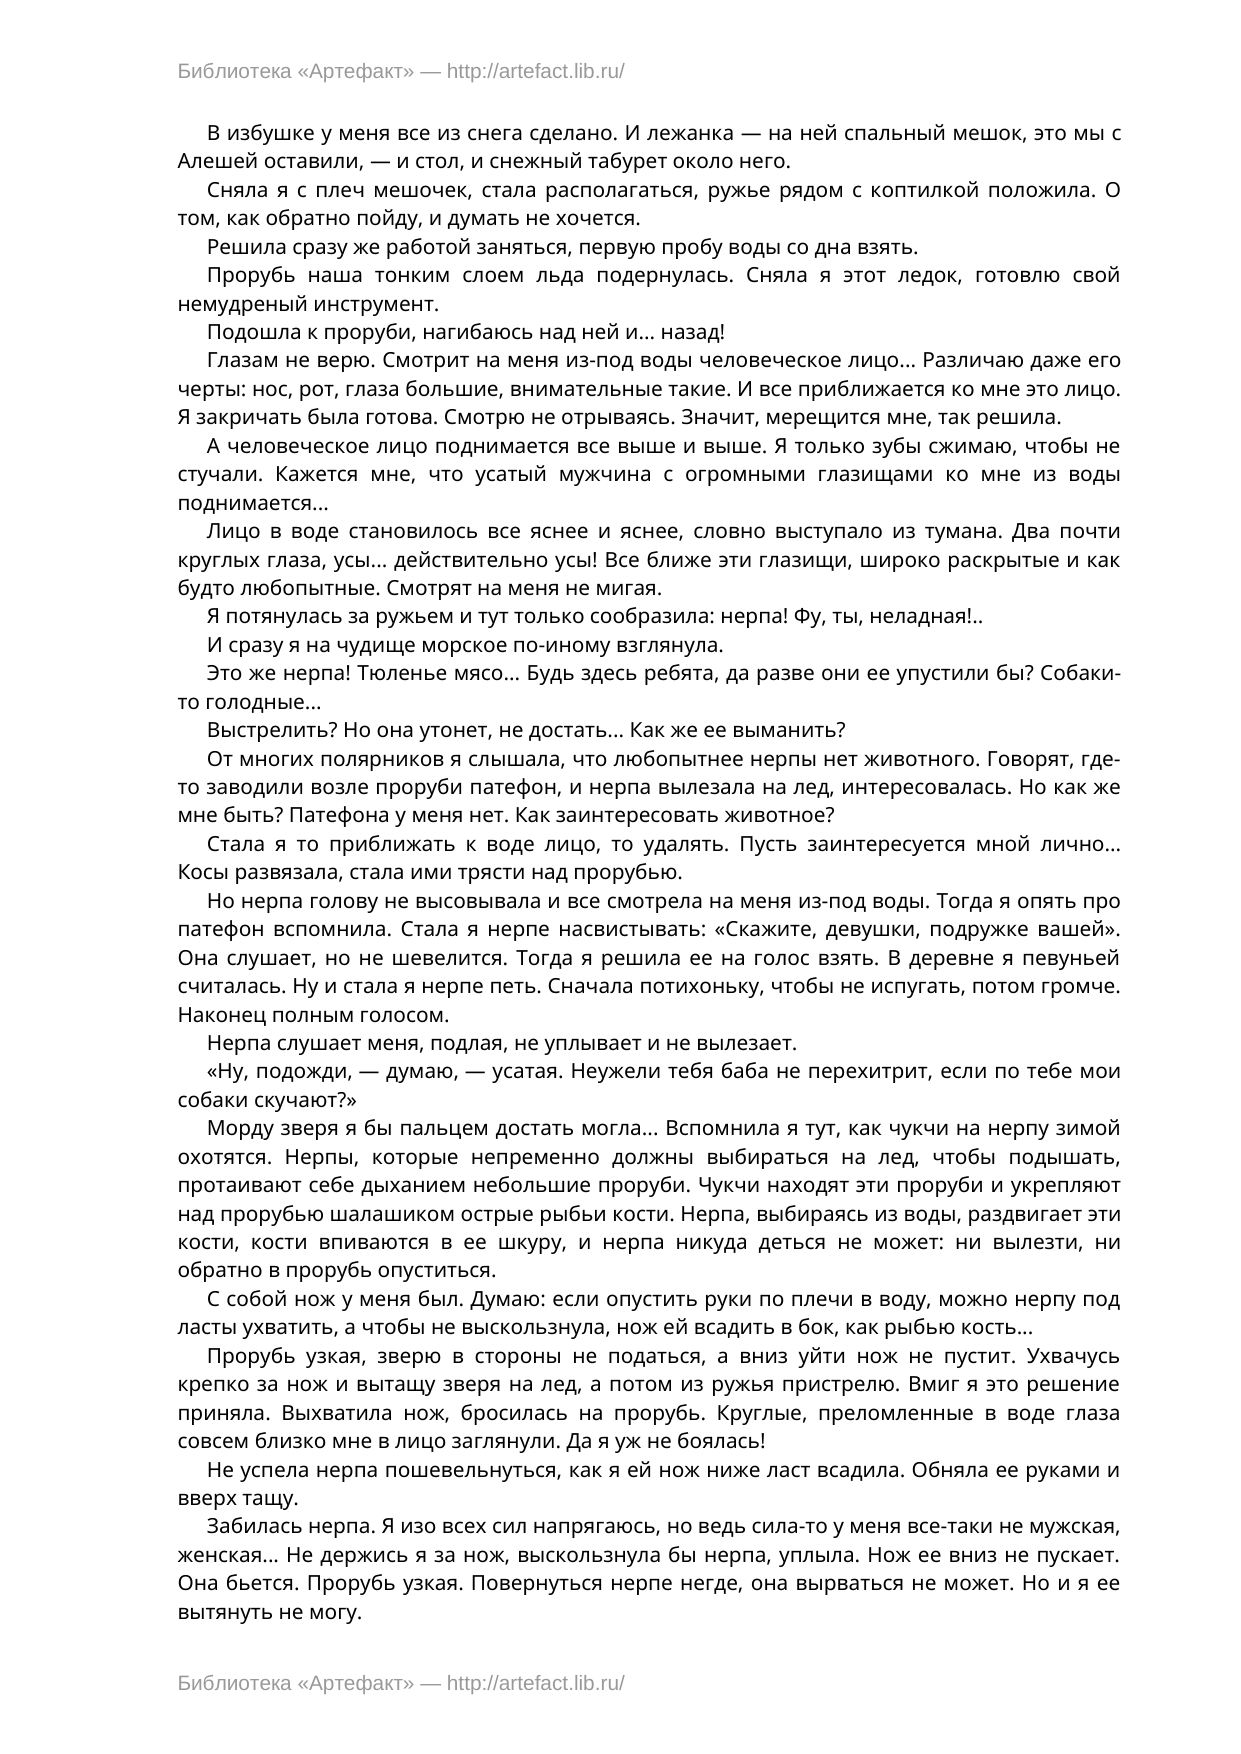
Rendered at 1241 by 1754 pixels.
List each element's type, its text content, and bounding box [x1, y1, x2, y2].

text Я потянулась за ружьем и тут только сообразила: нерпа! Фу, ты, неладная!.. [177, 602, 1122, 630]
text Лицо в воде становилось все яснее и яснее, словно выступало из тумана. Два почти круглых глаза, усы... действительно усы! Все ближе эти глазищи, широко раскрытые и как будто любопытные. Смотрят на меня не мигая. [177, 516, 1122, 602]
text И сразу я на чудище морское по-иному взглянула. [177, 630, 1122, 658]
text В избушке у меня все из снега сделано. И лежанка — на ней спальный мешок, это мы с Алешей оставили, — и стол, и снежный табурет около него. [177, 118, 1122, 175]
text Это же нерпа! Тюленье мясо... Будь здесь ребята, да разве они ее упустили бы? Собаки-то голодные... [177, 658, 1122, 715]
text Нерпа слушает меня, подлая, не уплывает и не вылезает. [177, 1028, 1122, 1057]
text Сняла я с плеч мешочек, стала располагаться, ружье рядом с коптилкой положила. О том, как обратно пойду, и думать не хочется. [177, 175, 1122, 232]
text Забилась нерпа. Я изо всех сил напрягаюсь, но ведь сила-то у меня все-таки не мужская, женская... Не держись я за нож, выскользнула бы нерпа, уплыла. Нож ее вниз не пускает. Она бьется. Прорубь узкая. Повернуться нерпе негде, она вырваться не может. Но и я ее вытянуть не могу. [177, 1512, 1122, 1625]
text Решила сразу же работой заняться, первую пробу воды со дна взять. [177, 232, 1122, 260]
text Не успела нерпа пошевельнуться, как я ей нож ниже ласт всадила. Обняла ее руками и вверх тащу. [177, 1455, 1122, 1512]
text «Ну, подожди, — думаю, — усатая. Неужели тебя баба не перехитрит, если по тебе мои собаки скучают?» [177, 1057, 1122, 1113]
text А человеческое лицо поднимается все выше и выше. Я только зубы сжимаю, чтобы не стучали. Кажется мне, что усатый мужчина с огромными глазищами ко мне из воды поднимается... [177, 431, 1122, 516]
text Но нерпа голову не высовывала и все смотрела на меня из-под воды. Тогда я опять про патефон вспомнила. Стала я нерпе насвистывать: «Скажите, девушки, подружке вашей». Она слушает, но не шевелится. Тогда я решила ее на голос взять. В деревне я певуньей считалась. Ну и стала я нерпе петь. Сначала потихоньку, чтобы не испугать, потом громче. Наконец полным голосом. [177, 886, 1122, 1028]
text Глазам не верю. Смотрит на меня из-под воды человеческое лицо... Различаю даже его черты: нос, рот, глаза большие, внимательные такие. И все приближается ко мне это лицо. Я закричать была готова. Смотрю не отрываясь. Значит, мерещится мне, так решила. [177, 346, 1122, 431]
text От многих полярников я слышала, что любопытнее нерпы нет животного. Говорят, где-то заводили возле проруби патефон, и нерпа вылезала на лед, интересовалась. Но как же мне быть? Патефона у меня нет. Как заинтересовать животное? [177, 744, 1122, 829]
text С собой нож у меня был. Думаю: если опустить руки по плечи в воду, можно нерпу под ласты ухватить, а чтобы не выскользнула, нож ей всадить в бок, как рыбью кость... [177, 1284, 1122, 1341]
text Стала я то приближать к воде лицо, то удалять. Пусть заинтересуется мной лично... Косы развязала, стала ими трясти над прорубью. [177, 829, 1122, 886]
text Подошла к проруби, нагибаюсь над ней и... назад! [177, 317, 1122, 346]
text Морду зверя я бы пальцем достать могла... Вспомнила я тут, как чукчи на нерпу зимой охотятся. Нерпы, которые непременно должны выбираться на лед, чтобы подышать, протаивают себе дыханием небольшие проруби. Чукчи находят эти проруби и укрепляют над прорубью шалашиком острые рыбьи кости. Нерпа, выбираясь из воды, раздвигает эти кости, кости впиваются в ее шкуру, и нерпа никуда деться не может: ни вылезти, ни обратно в прорубь опуститься. [177, 1113, 1122, 1284]
text Прорубь наша тонким слоем льда подернулась. Сняла я этот ледок, готовлю свой немудреный инструмент. [177, 260, 1122, 317]
text Прорубь узкая, зверю в стороны не податься, а вниз уйти нож не пустит. Ухвачусь крепко за нож и вытащу зверя на лед, а потом из ружья пристрелю. Вмиг я это решение приняла. Выхватила нож, бросилась на прорубь. Круглые, преломленные в воде глаза совсем близко мне в лицо заглянули. Да я уж не боялась! [177, 1341, 1122, 1455]
text Выстрелить? Но она утонет, не достать... Как же ее выманить? [177, 715, 1122, 744]
